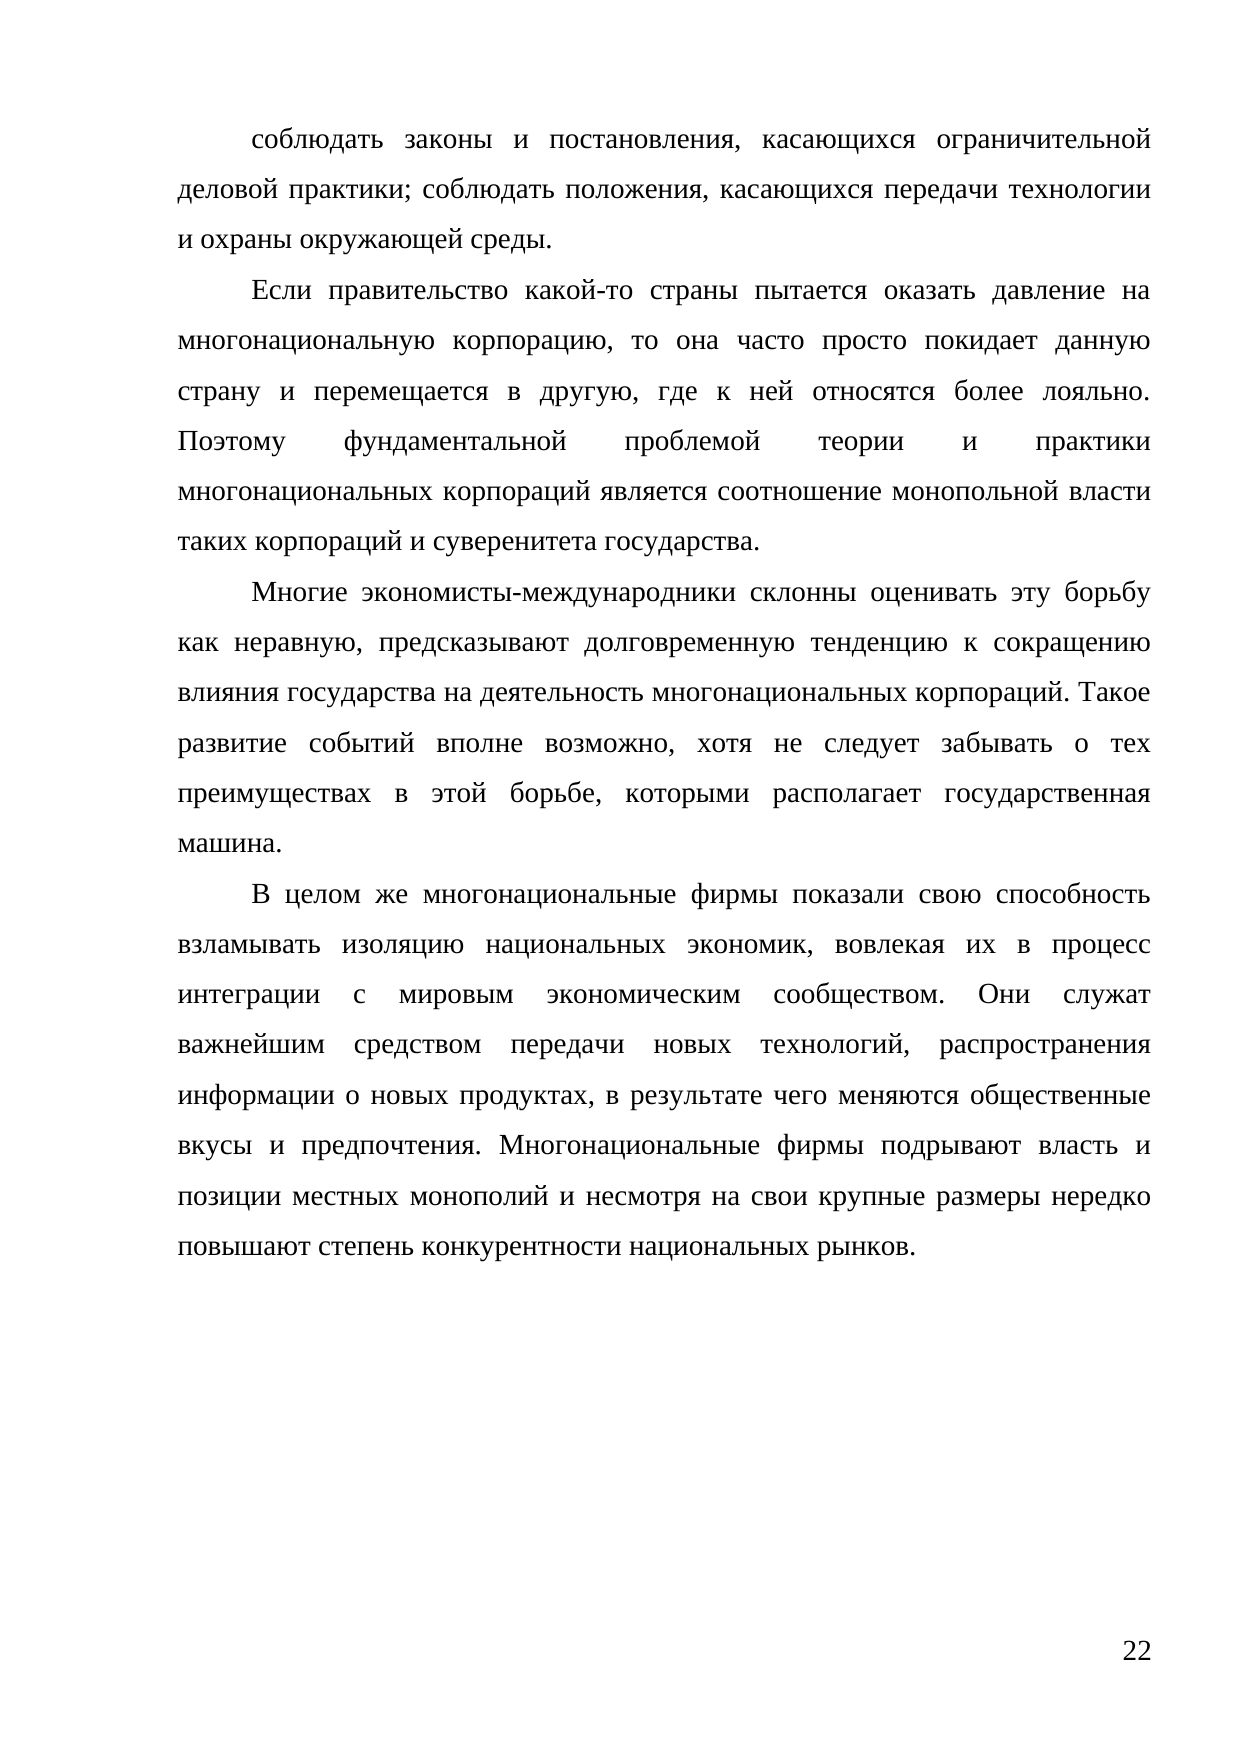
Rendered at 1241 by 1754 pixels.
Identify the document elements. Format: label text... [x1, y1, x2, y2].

text соблюдать законы и постановления, касающихся ограничительной деловой практики; соблюдать положения, касающихся передачи технологии и охраны окружающей среды. [177, 121, 1152, 255]
text Многие экономисты-международники склонны оценивать эту борьбу как неравную, предсказывают долговременную тенденцию к сокращению влияния государства на деятельность многонациональных корпораций. Такое развитие событий вполне возможно, хотя не следует забывать о тех преимуществах в этой борьбе, которыми располагает государственная машина. [177, 574, 1152, 859]
text В целом же многонациональные фирмы показали свою способность взламывать изоляцию национальных экономик, вовлекая их в процесс интеграции с мировым экономическим сообществом. Они служат важнейшим средством передачи новых технологий, распространения информации о новых продуктах, в результате чего меняются общественные вкусы и предпочтения. Многонациональные фирмы подрывают власть и позиции местных монополий и несмотря на свои крупные размеры нередко повышают степень конкурентности национальных рынков. [177, 876, 1152, 1261]
text Если правительство какой-то страны пытается оказать давление на многонациональную корпорацию, то она часто просто покидает данную страну и перемещается в другую, где к ней относятся более лояльно. Поэтому фундаментальной проблемой теории и практики многонациональных корпораций является соотношение монопольной власти таких корпораций и суверенитета государства. [177, 272, 1152, 557]
